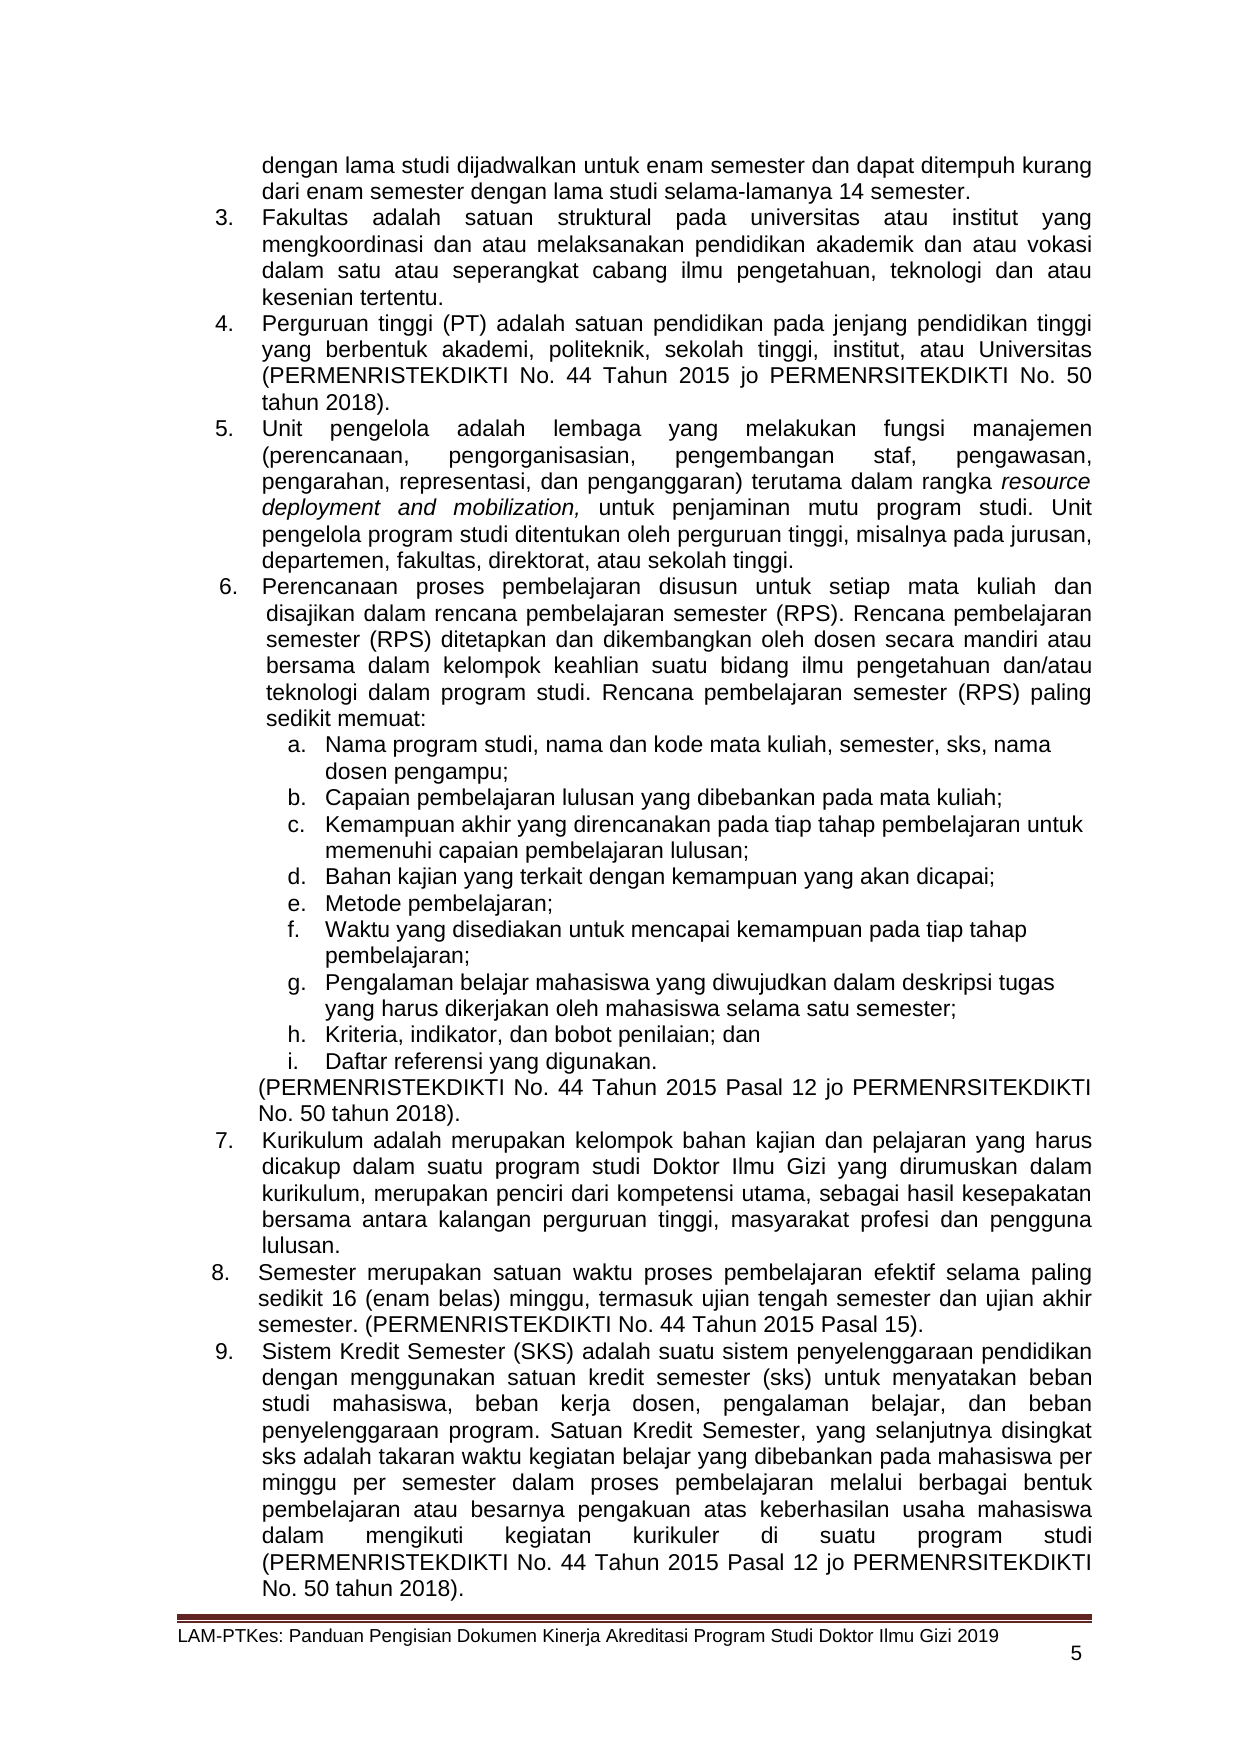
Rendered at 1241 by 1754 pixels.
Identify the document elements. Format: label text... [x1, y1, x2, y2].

list Semester merupakan satuan waktu proses pembelajaran efektif selama paling sedikit 16 (enam belas) minggu, termasuk ujian tengah semester dan ujian akhir semester. (PERMENRISTEKDIKTI No. 44 Tahun 2015 Pasal 15). [211, 1258, 1092, 1338]
list Fakultas adalah satuan struktural pada universitas atau institut yang mengkoordinasi dan atau melaksanakan pendidikan akademik dan atau vokasi dalam satu atau seperangkat cabang ilmu pengetahuan, teknologi dan atau kesenian tertentu. [215, 204, 1092, 310]
list Nama program studi, nama dan kode mata kuliah, semester, sks, nama dosen pengampu; [287, 731, 1092, 784]
list Unit pengelola adalah lembaga yang melakukan fungsi manajemen (perencanaan, pengorganisasian, pengembangan staf, pengawasan, pengarahan, representasi, dan penganggaran) terutama dalam rangka resource deployment and mobilization, untuk penjaminan mutu program studi. Unit pengelola program studi ditentukan oleh perguruan tinggi, misalnya pada jurusan, departemen, fakultas, direktorat, atau sekolah tinggi. [215, 415, 1092, 573]
list Pengalaman belajar mahasiswa yang diwujudkan dalam deskripsi tugas yang harus dikerjakan oleh mahasiswa selama satu semester; [287, 969, 1092, 1021]
list Perguruan tinggi (PT) adalah satuan pendidikan pada jenjang pendidikan tinggi yang berbentuk akademi, politeknik, sekolah tinggi, institut, atau Universitas (PERMENRISTEKDIKTI No. 44 Tahun 2015 jo PERMENRSITEKDIKTI No. 50 tahun 2018). [215, 310, 1092, 415]
list Daftar referensi yang digunakan. [287, 1048, 1092, 1074]
text (PERMENRISTEKDIKTI No. 44 Tahun 2015 Pasal 12 jo PERMENRSITEKDIKTI No. 50 tahun 2018). [258, 1074, 1092, 1127]
list Sistem Kredit Semester (SKS) adalah suatu sistem penyelenggaraan pendidikan dengan menggunakan satuan kredit semester (sks) untuk menyatakan beban studi mahasiswa, beban kerja dosen, pengalaman belajar, dan beban penyelenggaraan program. Satuan Kredit Semester, yang selanjutnya disingkat sks adalah takaran waktu kegiatan belajar yang dibebankan pada mahasiswa per minggu per semester dalam proses pembelajaran melalui berbagai bentuk pembelajaran atau besarnya pengakuan atas keberhasilan usaha mahasiswa dalam mengikuti kegiatan kurikuler di suatu program studi (PERMENRISTEKDIKTI No. 44 Tahun 2015 Pasal 12 jo PERMENRSITEKDIKTI No. 50 tahun 2018). [215, 1338, 1092, 1601]
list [224, 152, 1092, 204]
list Waktu yang disediakan untuk mencapai kemampuan pada tiap tahap pembelajaran; [287, 916, 1092, 969]
list Kemampuan akhir yang direncanakan pada tiap tahap pembelajaran untuk memenuhi capaian pembelajaran lulusan; [287, 811, 1092, 863]
list Perencanaan proses pembelajaran disusun untuk setiap mata kuliah dan disajikan dalam rencana pembelajaran semester (RPS). Rencana pembelajaran semester (RPS) ditetapkan dan dikembangkan oleh dosen secara mandiri atau bersama dalam kelompok keahlian suatu bidang ilmu pengetahuan dan/atau teknologi dalam program studi. Rencana pembelajaran semester (RPS) paling sedikit memuat: [219, 573, 1092, 731]
list Kriteria, indikator, dan bobot penilaian; dan [287, 1021, 1092, 1048]
list Capaian pembelajaran lulusan yang dibebankan pada mata kuliah; [287, 784, 1092, 811]
list Metode pembelajaran; [287, 889, 1092, 916]
list Kurikulum adalah merupakan kelompok bahan kajian dan pelajaran yang harus dicakup dalam suatu program studi Doktor Ilmu Gizi yang dirumuskan dalam kurikulum, merupakan penciri dari kompetensi utama, sebagai hasil kesepakatan bersama antara kalangan perguruan tinggi, masyarakat profesi dan pengguna lulusan. [215, 1127, 1092, 1258]
list Bahan kajian yang terkait dengan kemampuan yang akan dicapai; [287, 863, 1092, 889]
